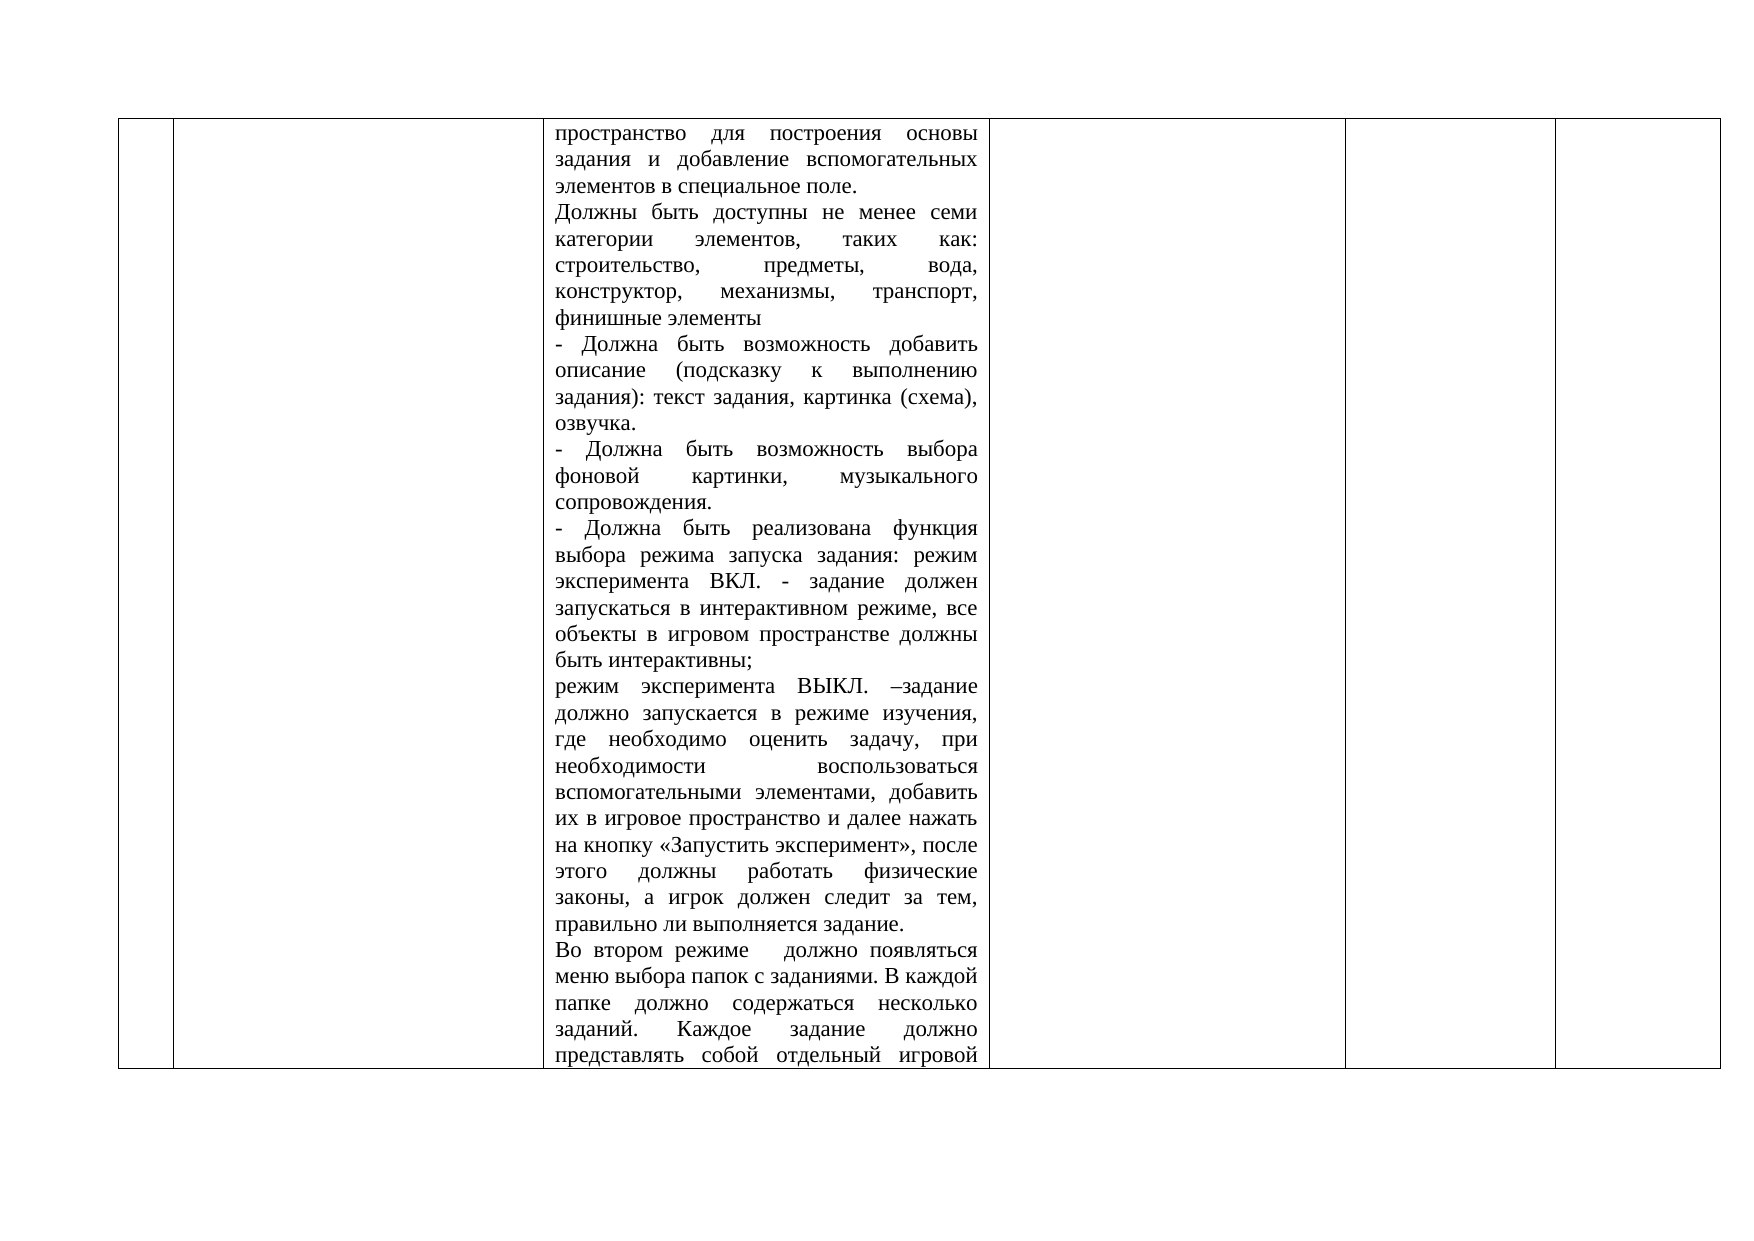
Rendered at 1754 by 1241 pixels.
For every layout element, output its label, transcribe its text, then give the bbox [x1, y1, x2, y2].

table_cell [1346, 119, 1555, 1068]
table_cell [174, 119, 543, 1068]
table_cell [1556, 119, 1720, 1068]
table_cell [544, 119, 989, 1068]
table_cell 1 [119, 119, 173, 1068]
table_cell [990, 119, 1345, 1068]
